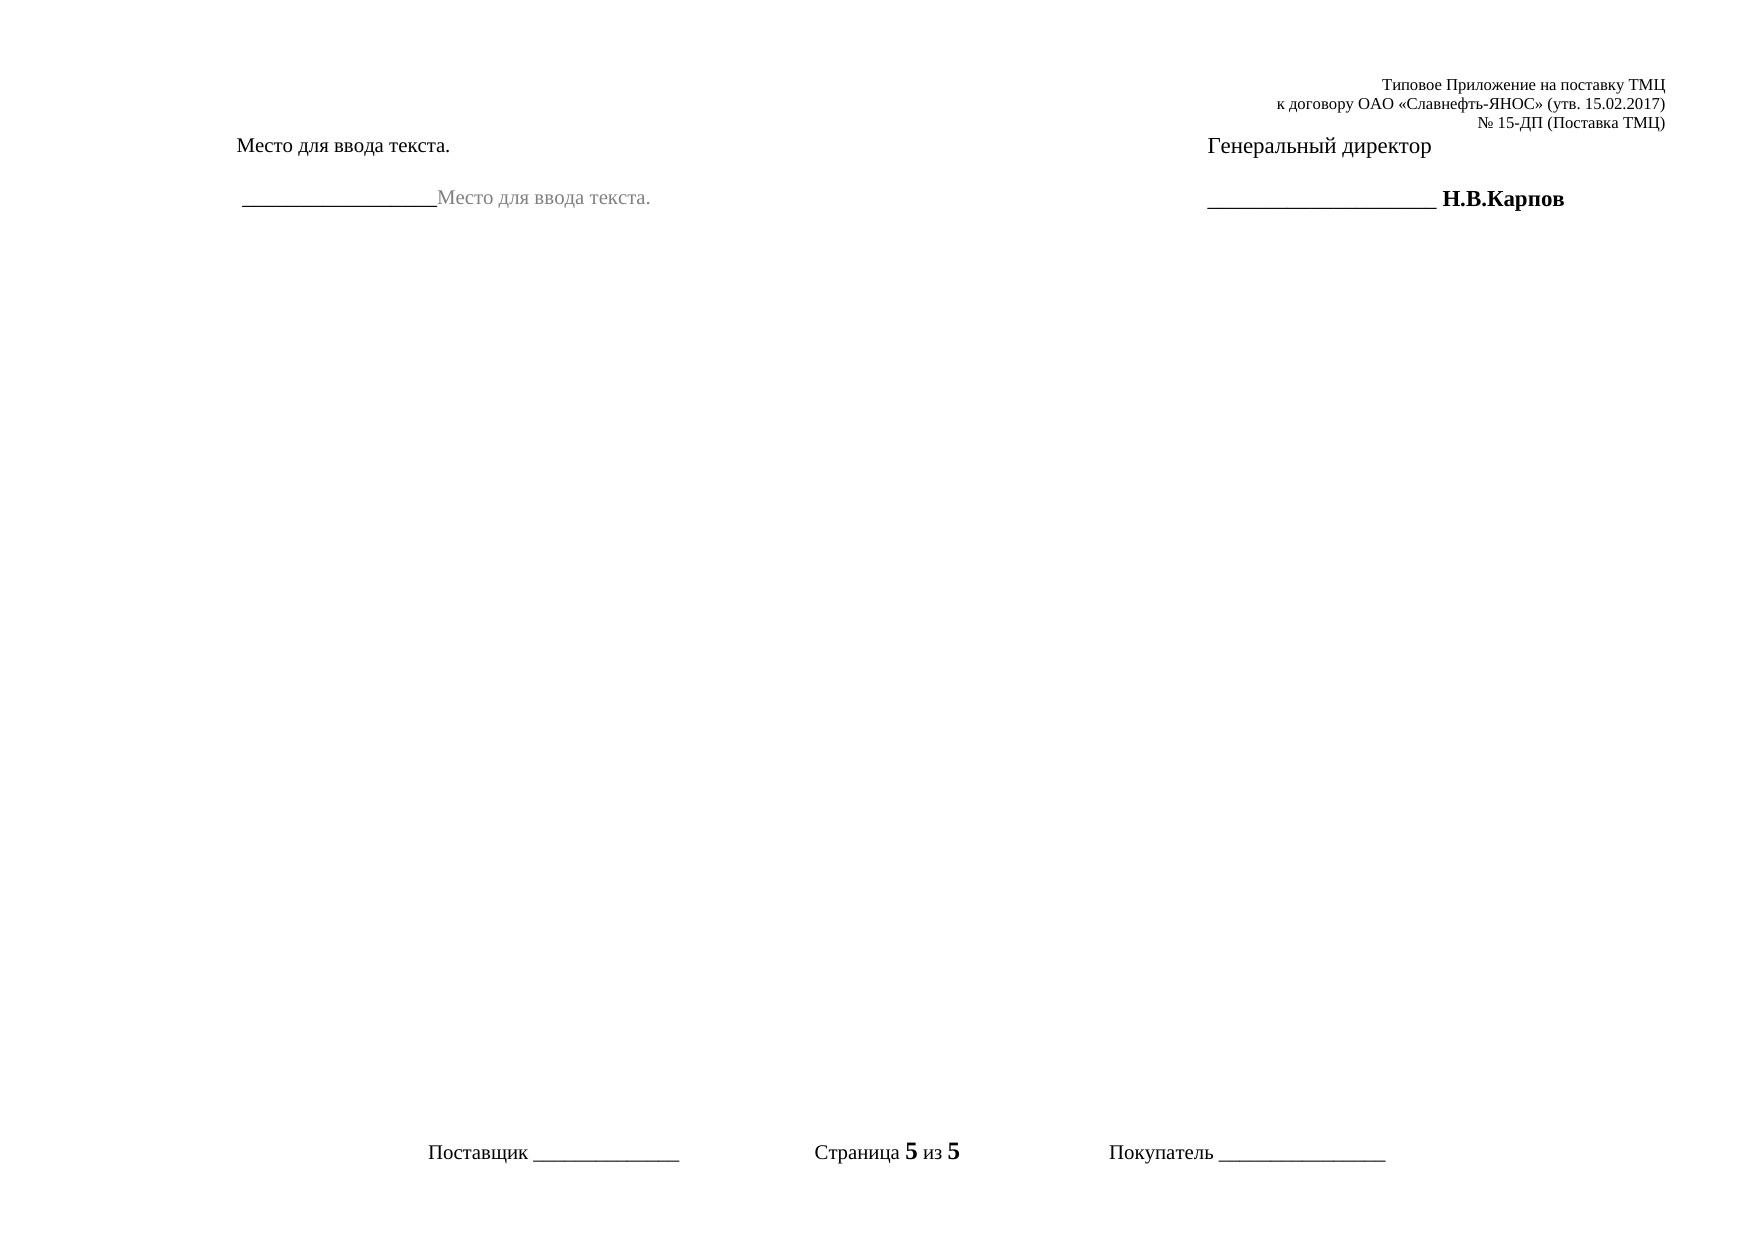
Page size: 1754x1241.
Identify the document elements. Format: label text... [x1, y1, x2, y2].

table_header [1196, 133, 1734, 214]
table_header ПОСТАВЩИК: [135, 133, 1196, 214]
